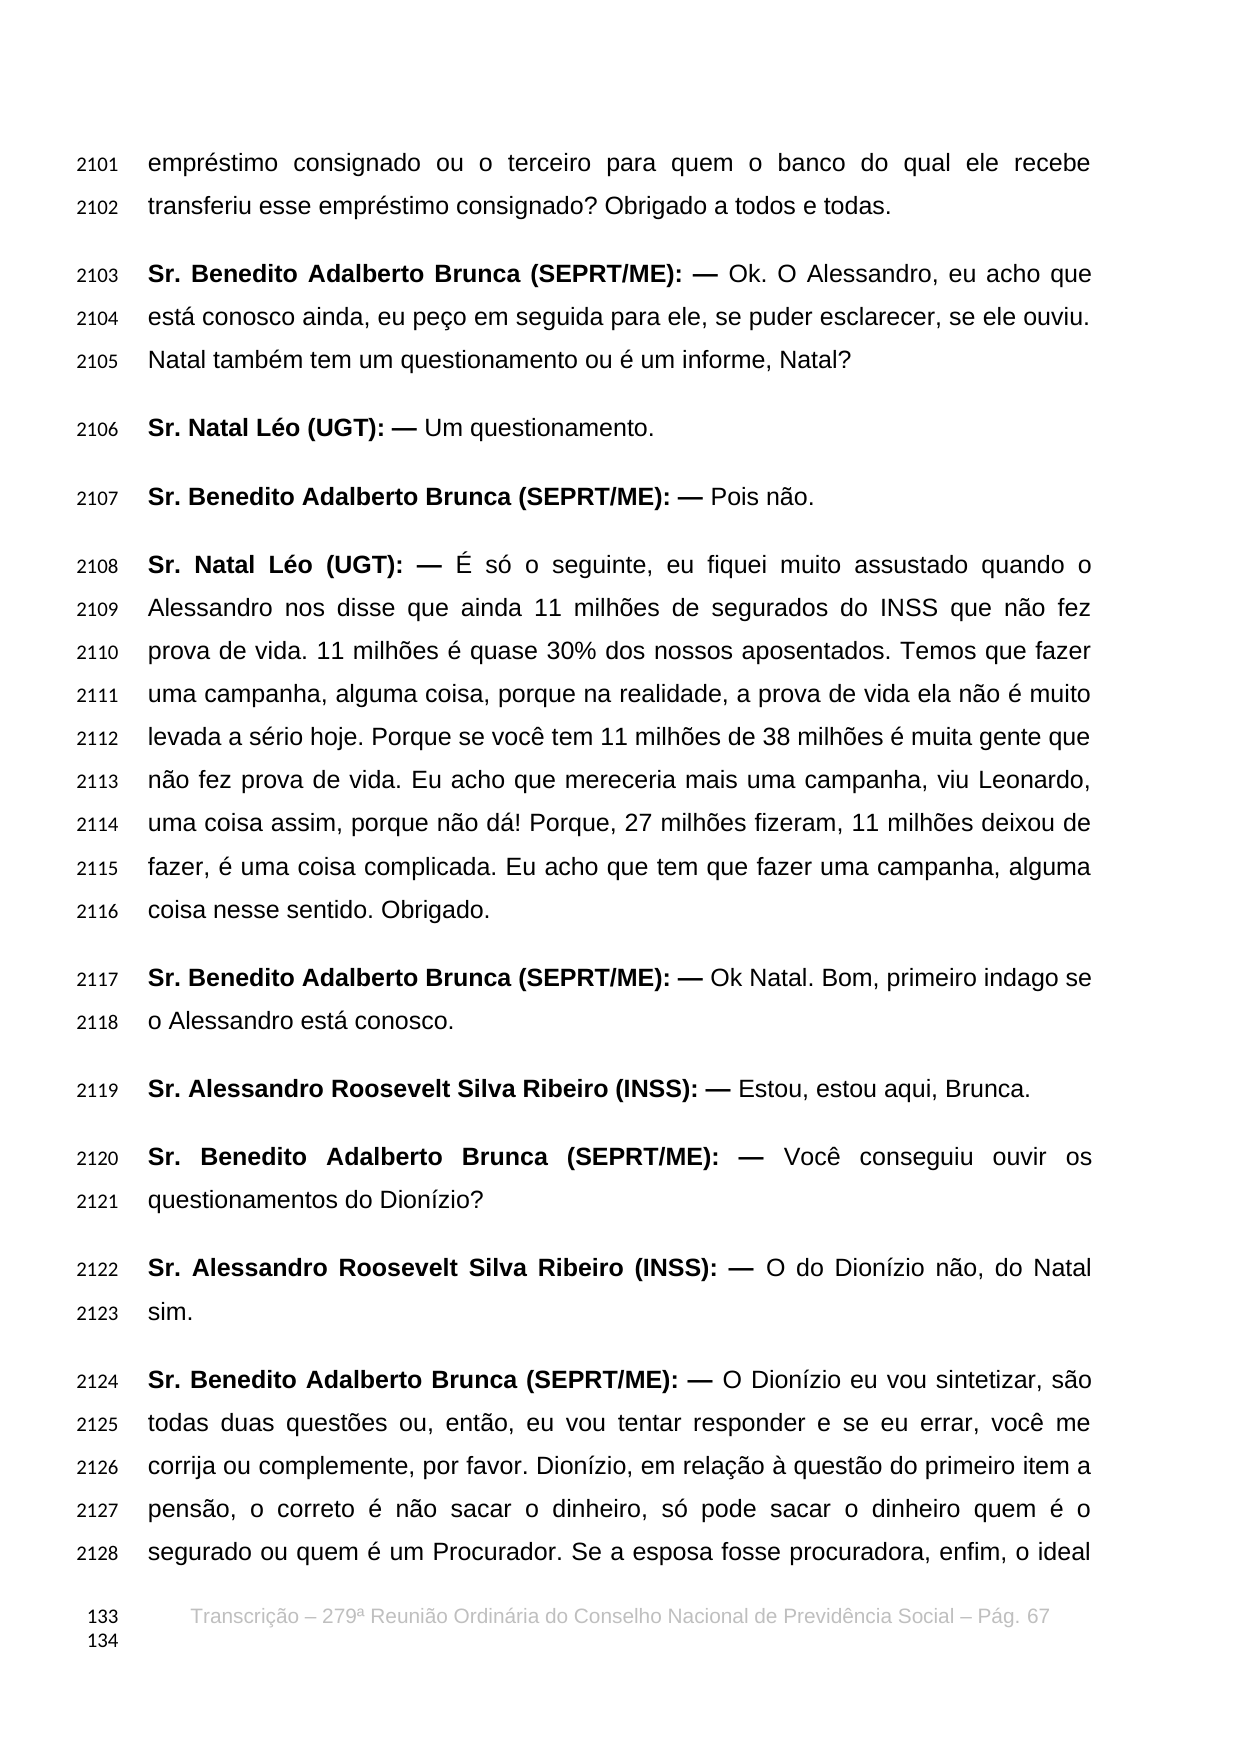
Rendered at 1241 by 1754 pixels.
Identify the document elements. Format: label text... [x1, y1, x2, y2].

text Sr. Benedito Adalberto Brunca (SEPRT/ME): — Ok. O Alessandro, eu acho que está conosco ainda, eu peço em seguida para ele, se puder esclarecer, se ele ouviu. Natal também tem um questionamento ou é um informe, Natal? [148, 259, 1092, 374]
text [148, 148, 1092, 219]
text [148, 1364, 1092, 1566]
text Sr. Benedito Adalberto Brunca (SEPRT/ME): — Você conseguiu ouvir os questionamentos do Dionízio? [148, 1142, 1092, 1214]
text Sr. Natal Léo (UGT): — É só o seguinte, eu fiquei muito assustado quando o Alessandro nos disse que ainda 11 milhões de segurados do INSS que não fez prova de vida. 11 milhões é quase 30% dos nossos aposentados. Temos que fazer uma campanha, alguma coisa, porque na realidade, a prova de vida ela não é muito levada a sério hoje. Porque se você tem 11 milhões de 38 milhões é muita gente que não fez prova de vida. Eu acho que mereceria mais uma campanha, viu Leonardo, uma coisa assim, porque não dá! Porque, 27 milhões fizeram, 11 milhões deixou de fazer, é uma coisa complicada. Eu acho que tem que fazer uma campanha, alguma coisa nesse sentido. Obrigado. [148, 549, 1092, 923]
text Sr. Benedito Adalberto Brunca (SEPRT/ME): — Pois não. [148, 481, 1092, 510]
text Sr. Alessandro Roosevelt Silva Ribeiro (INSS): — Estou, estou aqui, Brunca. [148, 1074, 1092, 1103]
text Sr. Benedito Adalberto Brunca (SEPRT/ME): — Ok Natal. Bom, primeiro indago se o Alessandro está conosco. [148, 963, 1092, 1034]
text Sr. Natal Léo (UGT): — Um questionamento. [148, 413, 1092, 442]
text Sr. Alessandro Roosevelt Silva Ribeiro (INSS): — O do Dionízio não, do Natal sim. [148, 1253, 1092, 1325]
